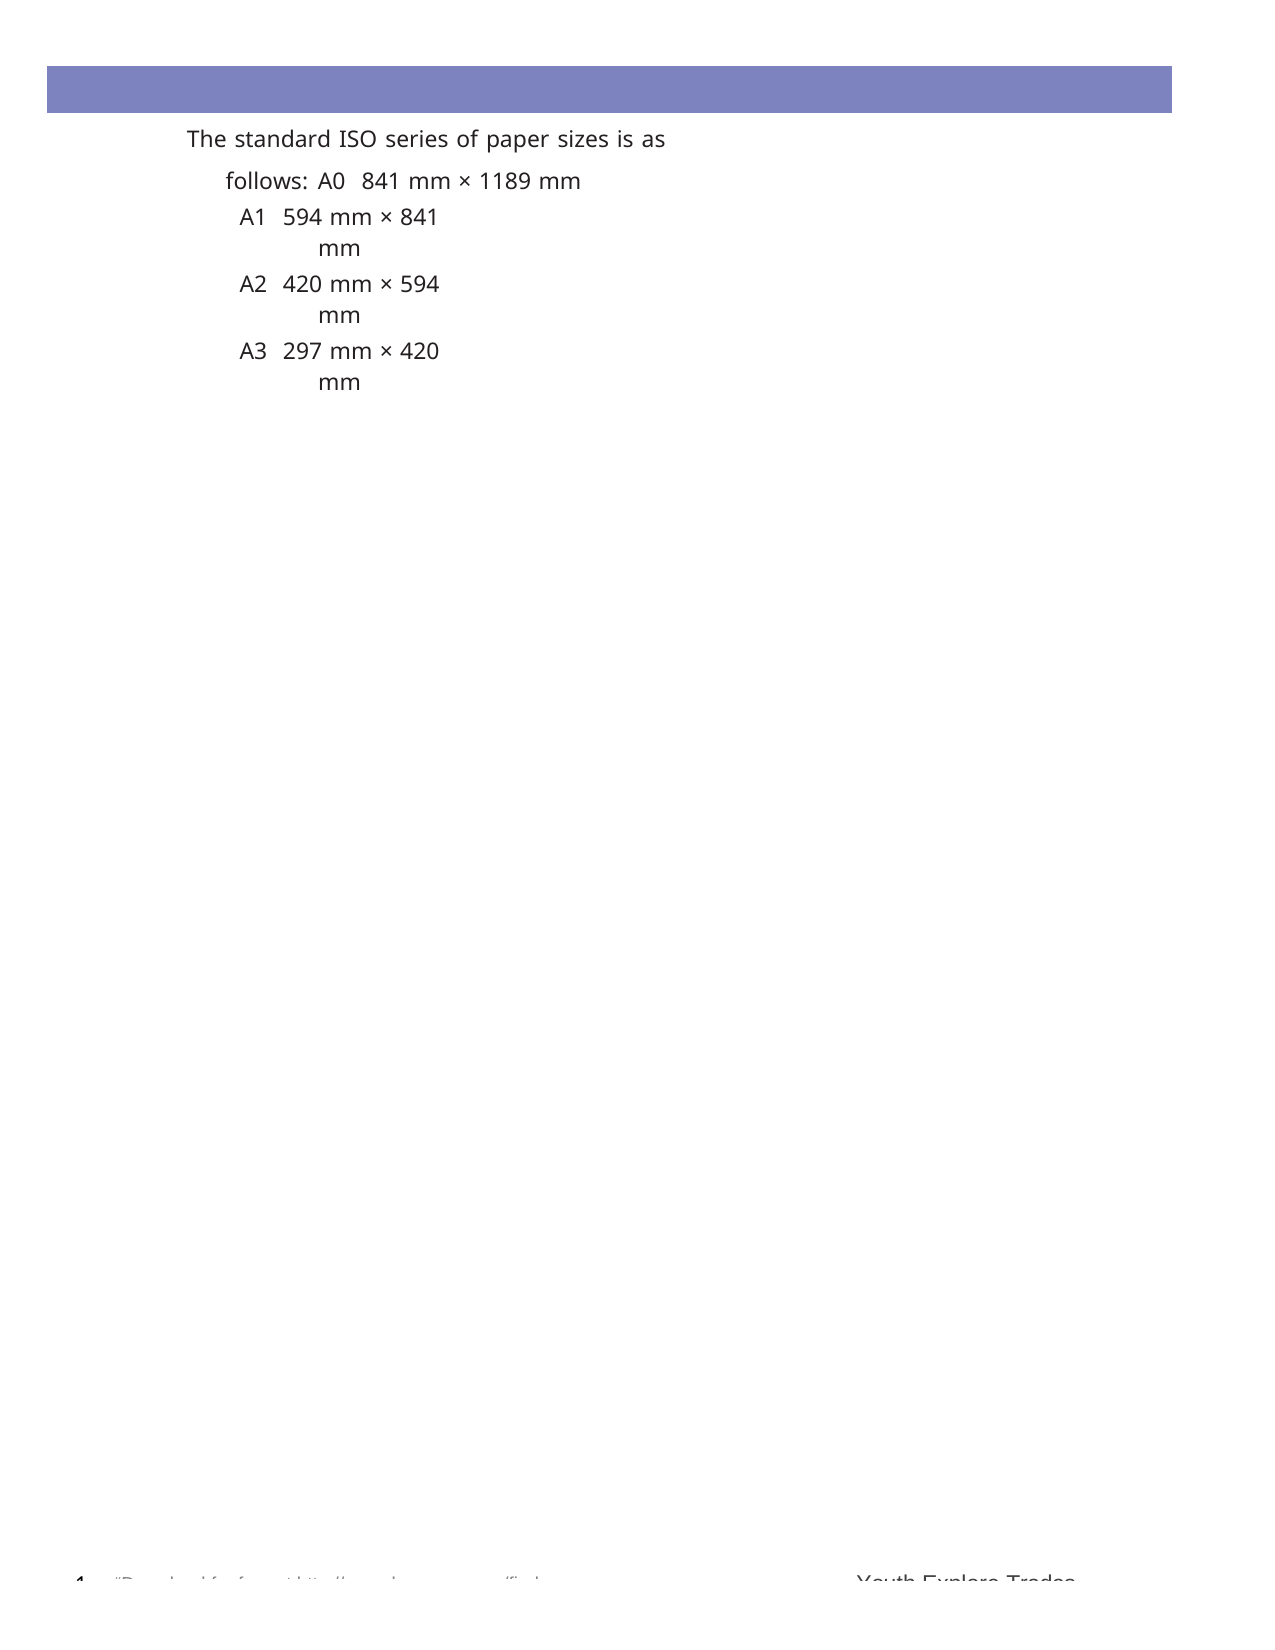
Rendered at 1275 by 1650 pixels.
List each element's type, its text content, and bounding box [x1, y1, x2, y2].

text A3 297 mm × 420 mm [224, 335, 454, 397]
text A2 420 mm × 594 mm [224, 268, 454, 330]
text A1 594 mm × 841 mm [224, 201, 454, 263]
text The standard ISO series of paper sizes is as follows: A0 841 mm × 1189 mm [187, 112, 707, 196]
